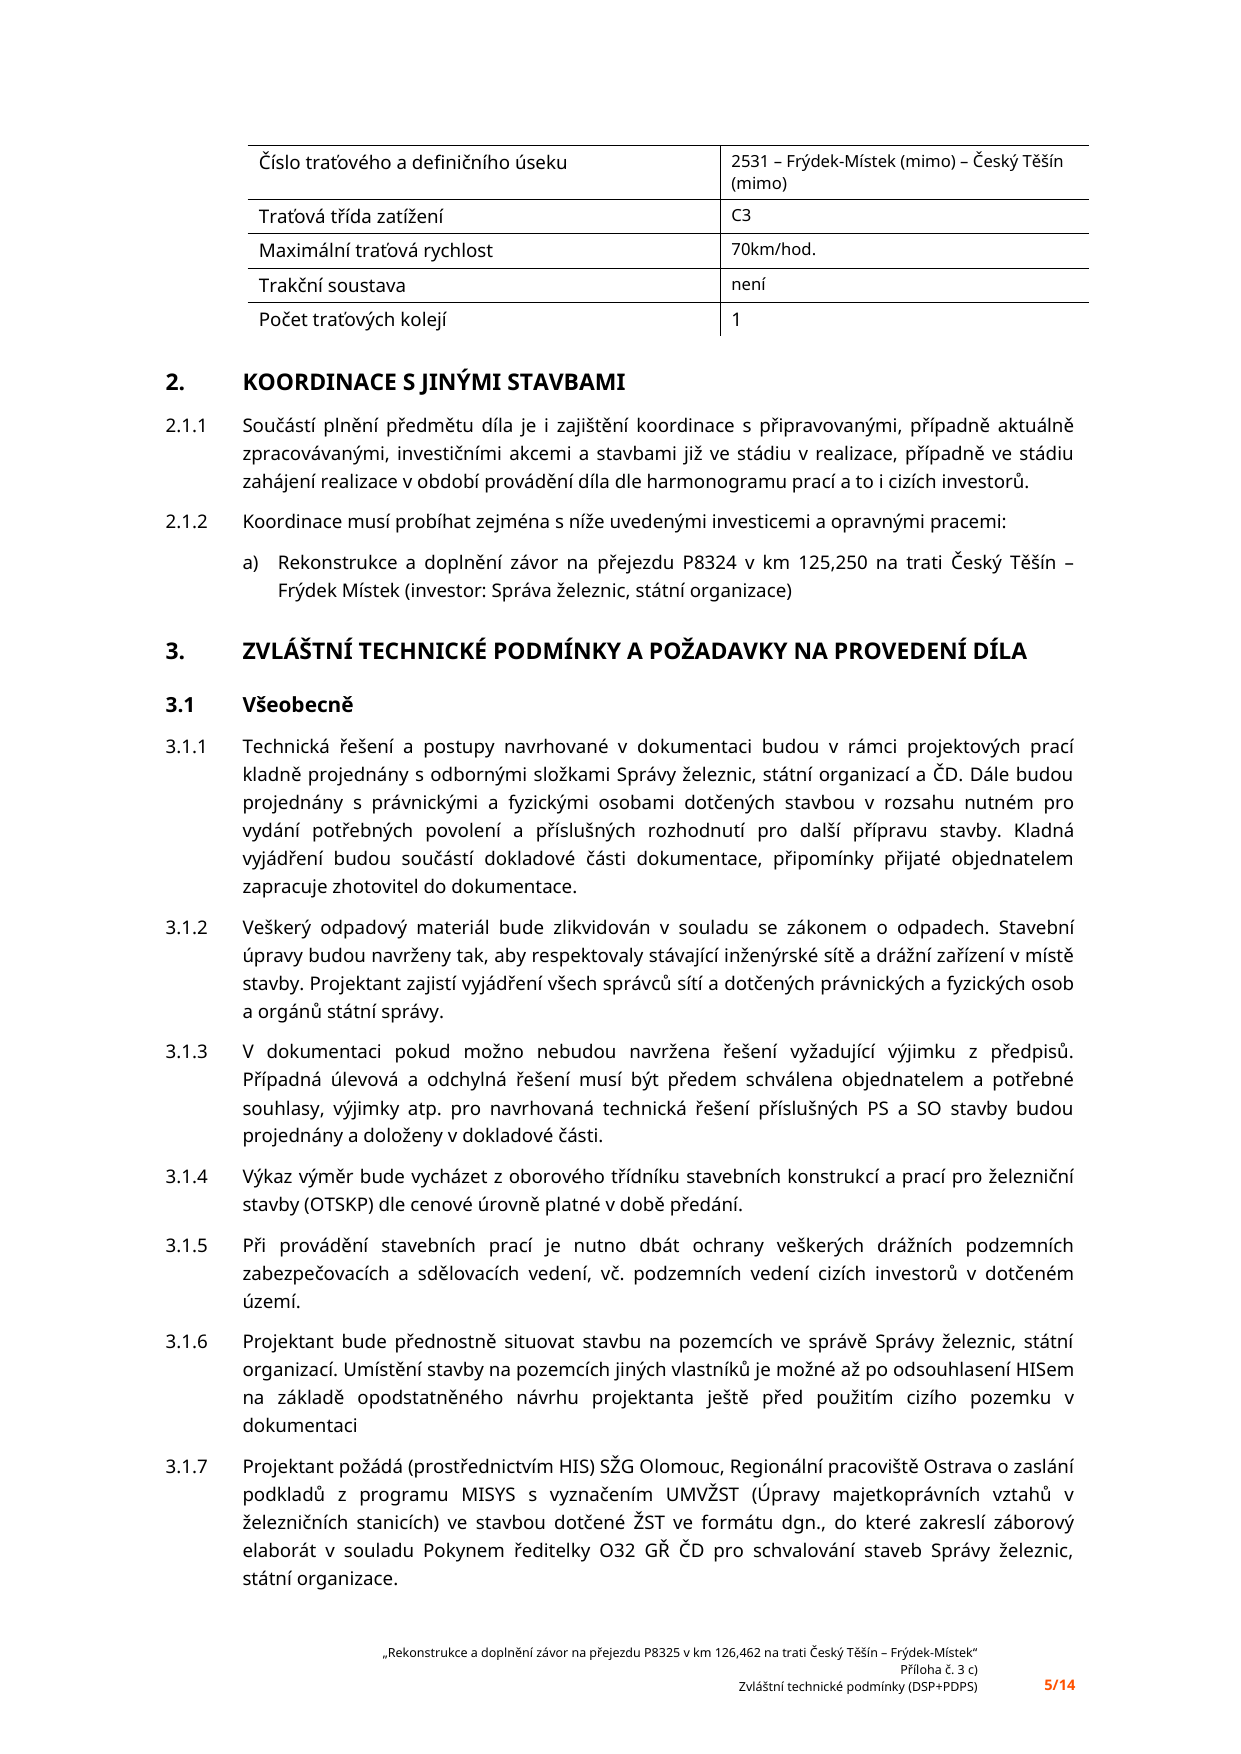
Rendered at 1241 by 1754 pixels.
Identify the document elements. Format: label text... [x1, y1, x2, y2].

text Koordinace musí probíhat zejména s níže uvedenými investicemi a opravnými pracemi: [165, 509, 1075, 534]
text Rekonstrukce a doplnění závor na přejezdu P8324 v km 125,250 na trati Český Těšín – Frýdek Místek (investor: Správa železnic, státní organizace) [242, 549, 1075, 603]
text V dokumentaci pokud možno nebudou navržena řešení vyžadující výjimku z předpisů. Případná úlevová a odchylná řešení musí být předem schválena objednatelem a potřebné souhlasy, výjimky atp. pro navrhovaná technická řešení příslušných PS a SO stavby budou projednány a doloženy v dokladové části. [165, 1039, 1075, 1148]
text Projektant požádá (prostřednictvím HIS) SŽG Olomouc, Regionální pracoviště Ostrava o zaslání podkladů z programu MISYS s vyznačením UMVŽST (Úpravy majetkoprávních vztahů v železničních stanicích) ve stavbou dotčené ŽST ve formátu dgn., do které zakreslí záborový elaborát v souladu Pokynem ředitelky O32 GŘ ČD pro schvalování staveb Správy železnic, státní organizace. [165, 1453, 1075, 1591]
text Součástí plnění předmětu díla je i zajištění koordinace s připravovanými, případně aktuálně zpracovávanými, investičními akcemi a stavbami již ve stádiu v realizace, případně ve stádiu zahájení realizace v období provádění díla dle harmonogramu prací a to i cizích investorů. [165, 412, 1075, 494]
table_cell Traťová třída zatížení [248, 200, 720, 233]
text KOORDINACE S JINÝMI STAVBAMI [165, 365, 1075, 397]
text Veškerý odpadový materiál bude zlikvidován v souladu se zákonem o odpadech. Stavební úpravy budou navrženy tak, aby respektovaly stávající inženýrské sítě a drážní zařízení v místě stavby. Projektant zajistí vyjádření všech správců sítí a dotčených právnických a fyzických osob a orgánů státní správy. [165, 914, 1075, 1024]
table_cell 70km/hod. [721, 234, 1089, 267]
text ZVLÁŠTNÍ TECHNICKÉ PODMÍNKY A POŽADAVKY NA PROVEDENÍ DÍLA [165, 634, 1075, 666]
table_cell Počet traťových kolejí [248, 303, 720, 336]
table_cell Trakční soustava [248, 269, 720, 302]
text Technická řešení a postupy navrhované v dokumentaci budou v rámci projektových prací kladně projednány s odbornými složkami Správy železnic, státní organizací a ČD. Dále budou projednány s právnickými a fyzickými osobami dotčených stavbou v rozsahu nutném pro vydání potřebných povolení a příslušných rozhodnutí pro další přípravu stavby. Kladná vyjádření budou součástí dokladové části dokumentace, připomínky přijaté objednatelem zapracuje zhotovitel do dokumentace. [165, 733, 1075, 899]
text Projektant bude přednostně situovat stavbu na pozemcích ve správě Správy železnic, státní organizací. Umístění stavby na pozemcích jiných vlastníků je možné až po odsouhlasení HISem na základě opodstatněného návrhu projektanta ještě před použitím cizího pozemku v dokumentaci [165, 1328, 1075, 1438]
text Všeobecně [165, 690, 1075, 718]
table_cell C3 [721, 200, 1089, 233]
table_cell Maximální traťová rychlost [248, 234, 720, 267]
table_cell není [721, 269, 1089, 302]
text Výkaz výměr bude vycházet z oborového třídníku stavebních konstrukcí a prací pro železniční stavby (OTSKP) dle cenové úrovně platné v době předání. [165, 1163, 1075, 1217]
table_cell Číslo traťového a definičního úseku [248, 146, 720, 199]
table_cell 1 [721, 303, 1089, 336]
text Při provádění stavebních prací je nutno dbát ochrany veškerých drážních podzemních zabezpečovacích a sdělovacích vedení, vč. podzemních vedení cizích investorů v dotčeném území. [165, 1232, 1075, 1313]
table_cell 2531 – Frýdek-Místek (mimo) – Český Těšín (mimo) [721, 146, 1089, 199]
